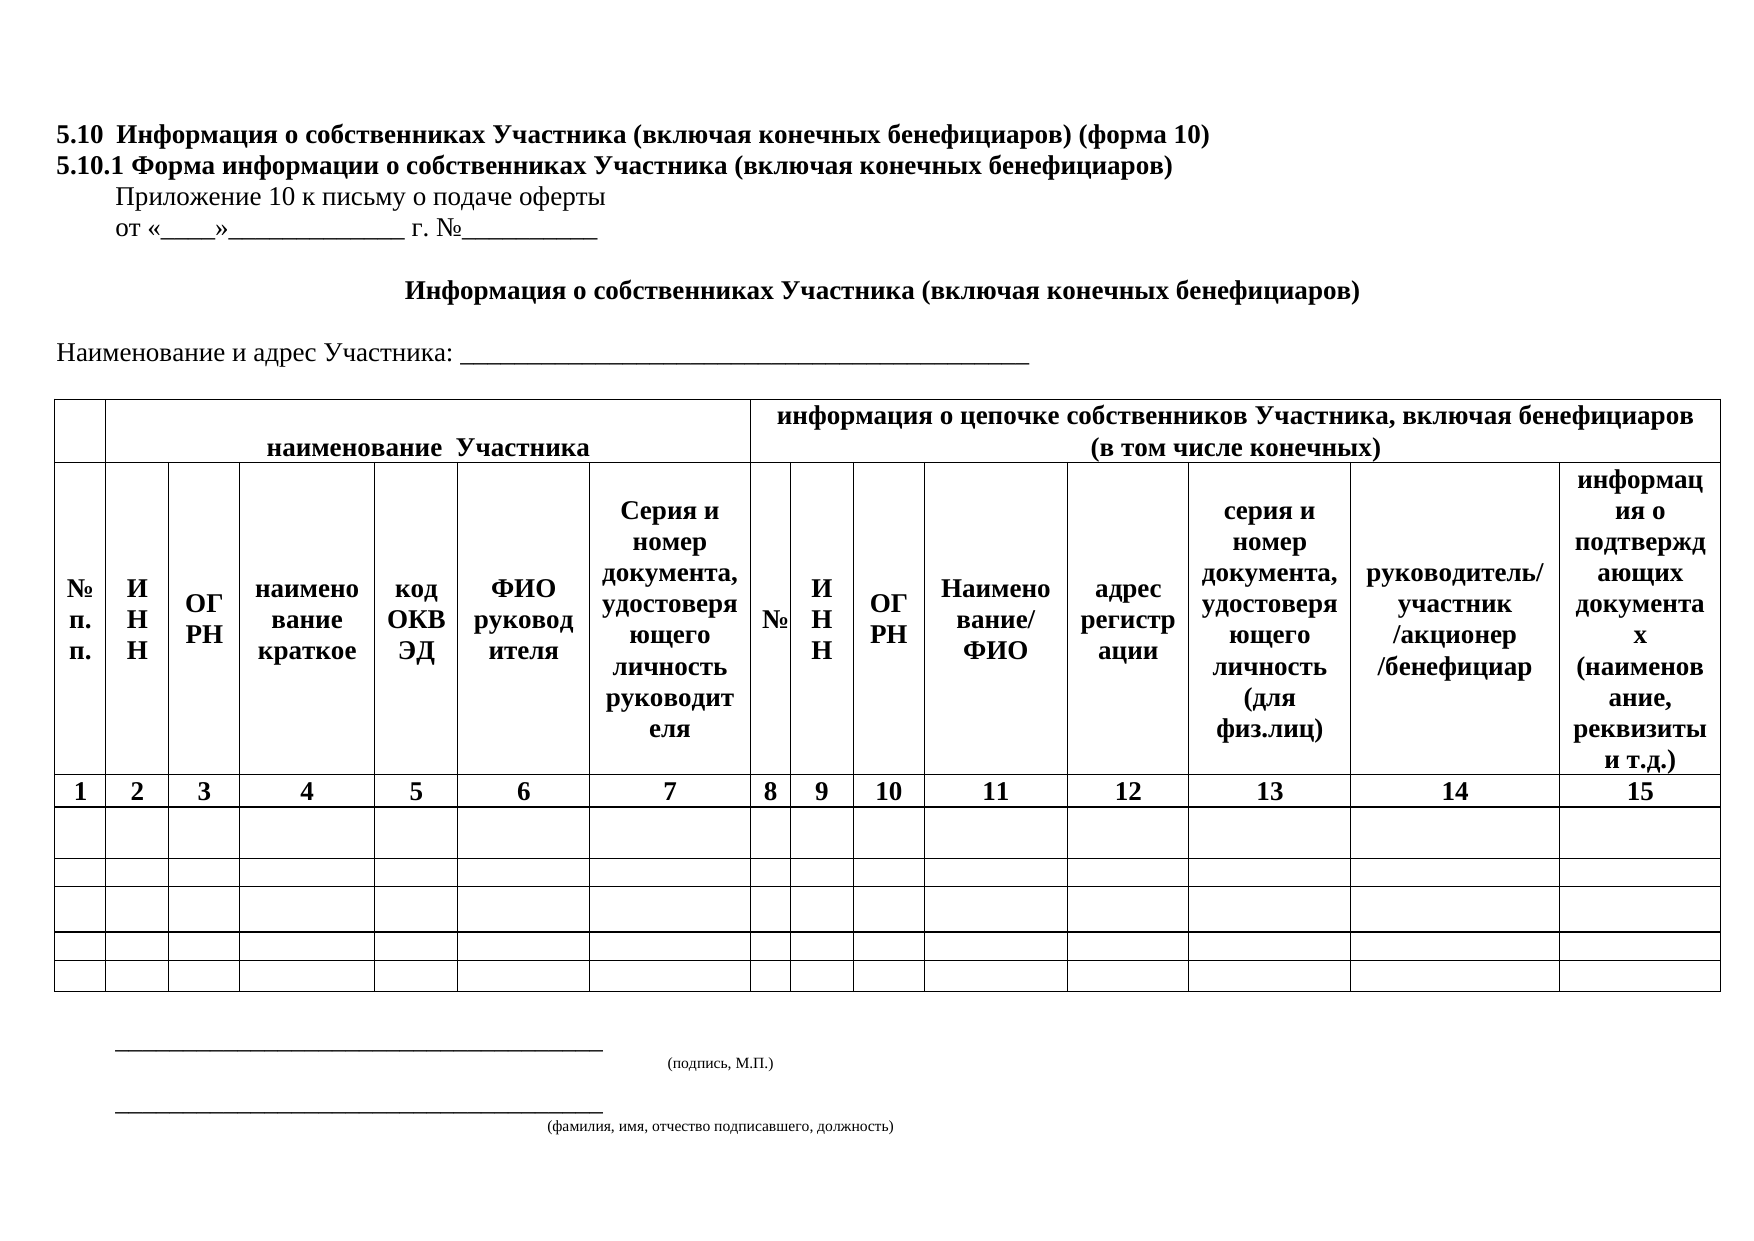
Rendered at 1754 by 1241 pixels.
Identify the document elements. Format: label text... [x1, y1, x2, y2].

table_cell 10 [854, 775, 924, 806]
table_cell [55, 859, 105, 886]
table_cell [854, 961, 924, 991]
table_cell [925, 887, 1067, 931]
table_header [55, 400, 105, 462]
table_cell [854, 933, 924, 959]
table_cell [240, 808, 374, 858]
table_cell [169, 961, 239, 991]
table_cell [925, 961, 1067, 991]
table_cell [1068, 887, 1188, 931]
table_cell [1351, 887, 1559, 931]
table_cell [55, 887, 105, 931]
text (фамилия, имя, отчество подписавшего, должность) [56, 1116, 1326, 1148]
table_cell 6 [458, 775, 589, 806]
table_cell [106, 859, 168, 886]
table_cell [1068, 961, 1188, 991]
table_cell ИНН [791, 463, 853, 774]
table_cell [854, 887, 924, 931]
table_cell [854, 859, 924, 886]
table_cell руководитель/участник /акционер /бенефициар [1351, 463, 1559, 774]
table_cell [106, 887, 168, 931]
table_cell [106, 933, 168, 959]
table_cell [1560, 808, 1720, 858]
text Приложение 10 к письму о подаче оферты от «____»_____________ г. №__________ [115, 180, 1709, 243]
table_cell 4 [240, 775, 374, 806]
table_cell [240, 887, 374, 931]
table_cell [458, 933, 589, 959]
table_cell [590, 859, 750, 886]
table_cell [1068, 808, 1188, 858]
table_cell [1351, 933, 1559, 959]
table_cell [55, 961, 105, 991]
table_cell 14 [1351, 775, 1559, 806]
table_cell [590, 808, 750, 858]
table_cell [1560, 961, 1720, 991]
table_cell Наименование/ ФИО [925, 463, 1067, 774]
table_cell [169, 933, 239, 959]
table_cell [1351, 859, 1559, 886]
table_cell [791, 887, 853, 931]
table_cell 2 [106, 775, 168, 806]
table_cell Серия и номер документа, удостоверяющего личность руководителя [590, 463, 750, 774]
table_cell [1189, 859, 1350, 886]
table_cell ИНН [106, 463, 168, 774]
table_cell [1189, 808, 1350, 858]
table_cell [240, 961, 374, 991]
subtitle Информация о собственниках Участника (включая конечных бенефициаров) (форма 10) [56, 118, 1709, 149]
table_cell [106, 961, 168, 991]
table_cell [791, 961, 853, 991]
table_cell [458, 808, 589, 858]
table_cell [791, 933, 853, 959]
table_cell [169, 808, 239, 858]
table_cell серия и номер документа, удостоверяющего личность (для физ.лиц) [1189, 463, 1350, 774]
table_cell [375, 887, 457, 931]
table_cell [169, 859, 239, 886]
table_cell [1560, 859, 1720, 886]
table_cell информация о подтверждающих документах (наименование, реквизиты и т.д.) [1560, 463, 1720, 774]
table_cell 11 [925, 775, 1067, 806]
table_cell [854, 808, 924, 858]
table_cell [925, 859, 1067, 886]
table_cell [106, 808, 168, 858]
table_cell код ОКВЭД [375, 463, 457, 774]
table_cell ОГРН [169, 463, 239, 774]
table_cell [925, 808, 1067, 858]
table_cell ФИО руководителя [458, 463, 589, 774]
table_cell [240, 933, 374, 959]
table_cell № п.п. [55, 463, 105, 774]
table_cell [458, 859, 589, 886]
table_cell ОГРН [854, 463, 924, 774]
table_cell [751, 808, 790, 858]
table_cell [375, 933, 457, 959]
table_cell 3 [169, 775, 239, 806]
table_cell [375, 808, 457, 858]
table_cell [1189, 933, 1350, 959]
table_cell [791, 859, 853, 886]
text Информация о собственниках Участника (включая конечных бенефициаров) [56, 274, 1709, 305]
table_cell [375, 859, 457, 886]
table_cell 7 [590, 775, 750, 806]
table_cell [1068, 933, 1188, 959]
table_cell [1560, 887, 1720, 931]
table_cell 12 [1068, 775, 1188, 806]
table_cell [791, 808, 853, 858]
table_cell [1351, 808, 1559, 858]
table_header наименование Участника [106, 400, 750, 462]
table_cell [458, 887, 589, 931]
table_cell [751, 887, 790, 931]
table_cell 1 [55, 775, 105, 806]
table_cell [375, 961, 457, 991]
table_cell 13 [1189, 775, 1350, 806]
table_cell [55, 933, 105, 959]
table_cell [751, 933, 790, 959]
text Наименование и адрес Участника: __________________________________________ [56, 336, 1709, 367]
table_cell [1351, 961, 1559, 991]
table_cell 9 [791, 775, 853, 806]
subtitle Форма информации о собственниках Участника (включая конечных бенефициаров) [56, 149, 1709, 180]
table_cell [240, 859, 374, 886]
table_cell [590, 887, 750, 931]
table_cell 5 [375, 775, 457, 806]
table_cell [1189, 887, 1350, 931]
table_cell [590, 933, 750, 959]
text (подпись, М.П.) [56, 1054, 1326, 1085]
table_cell [169, 887, 239, 931]
table_cell [1560, 933, 1720, 959]
text ____________________________________ [56, 1023, 1709, 1054]
table_cell [751, 961, 790, 991]
table_cell [590, 961, 750, 991]
table_cell наименование краткое [240, 463, 374, 774]
table_cell [1189, 961, 1350, 991]
table_header информация о цепочке собственников Участника, включая бенефициаров (в том числе конечных) [751, 400, 1720, 462]
table_cell [55, 808, 105, 858]
table_cell № [751, 463, 790, 774]
table_cell [751, 859, 790, 886]
table_cell 15 [1560, 775, 1720, 806]
table_cell [925, 933, 1067, 959]
table_cell адрес регистрации [1068, 463, 1188, 774]
table_cell [1068, 859, 1188, 886]
text ____________________________________ [56, 1085, 1709, 1116]
table_cell 8 [751, 775, 790, 806]
table_cell [458, 961, 589, 991]
